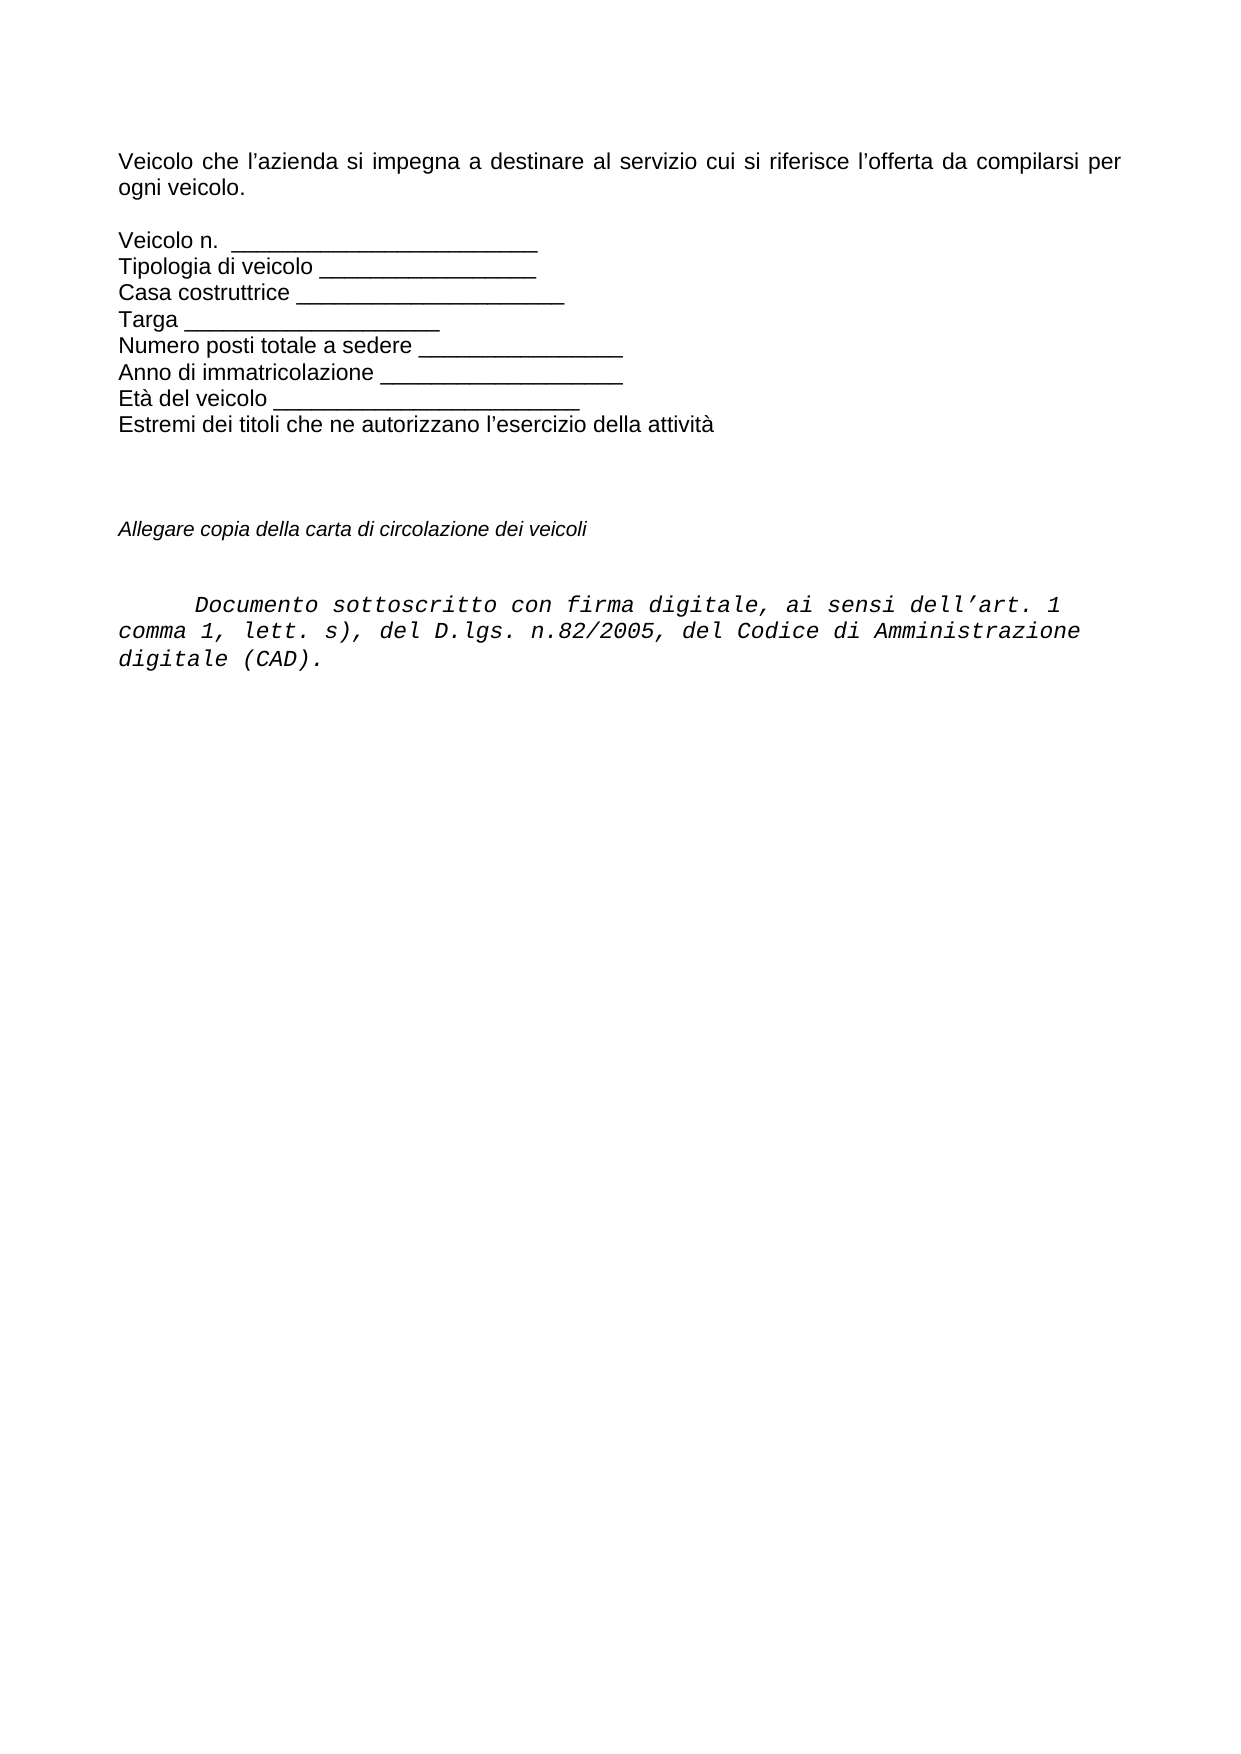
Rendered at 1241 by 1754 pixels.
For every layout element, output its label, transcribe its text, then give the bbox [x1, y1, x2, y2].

text Età del veicolo ________________________ [118, 385, 1122, 411]
text Veicolo che l’azienda si impegna a destinare al servizio cui si riferisce l’offerta da compilarsi per ogni veicolo. [118, 148, 1122, 200]
text Documento sottoscritto con firma digitale, ai sensi dell’art. 1 comma 1, lett. s), del D.lgs. n.82/2005, del Codice di Amministrazione digitale (CAD). [118, 593, 1122, 673]
text Numero posti totale a sedere ________________ [118, 332, 1122, 358]
text Allegare copia della carta di circolazione dei veicoli [118, 517, 1122, 541]
text Casa costruttrice _____________________ [118, 279, 1122, 306]
text Targa ____________________ [118, 306, 1122, 332]
text Anno di immatricolazione ___________________ [118, 358, 1122, 385]
text Veicolo n. ________________________ [118, 227, 1122, 253]
text Estremi dei titoli che ne autorizzano l’esercizio della attività [118, 411, 1122, 437]
text Tipologia di veicolo _________________ [118, 253, 1122, 279]
